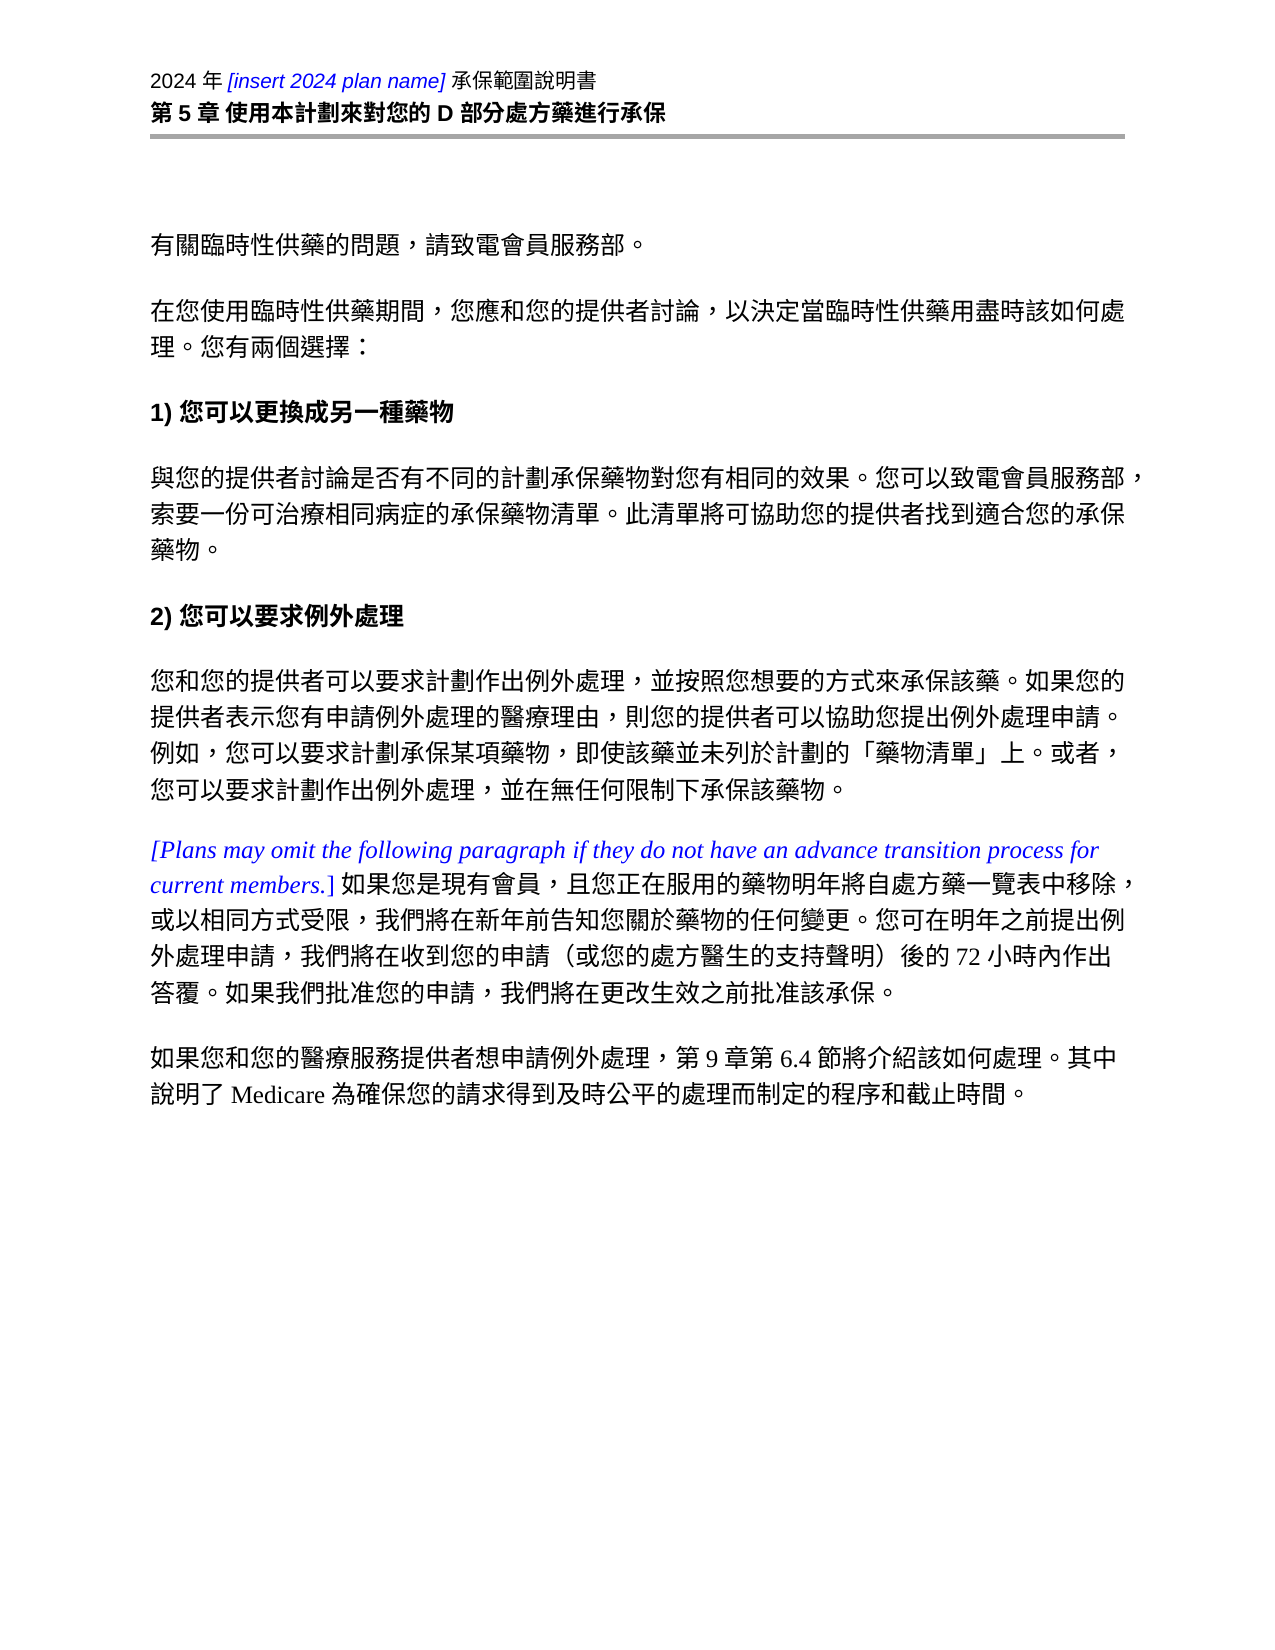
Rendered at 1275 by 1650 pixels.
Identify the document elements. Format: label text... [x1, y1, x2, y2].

text [Plans may omit the following paragraph if they do not have an advance transition process for current members.] 如果您是現有會員，且您正在服用的藥物明年將自處方藥一覽表中移除，或以相同方式受限，我們將在新年前告知您關於藥物的任何變更。您可在明年之前提出例外處理申請，我們將在收到您的申請（或您的處方醫生的支持聲明）後的 72 小時內作出答覆。如果我們批准您的申請，我們將在更改生效之前批准該承保。 [150, 836, 1125, 1009]
text 有關臨時性供藥的問題，請致電會員服務部。 [150, 226, 1125, 262]
text 在您使用臨時性供藥期間，您應和您的提供者討論，以決定當臨時性供藥用盡時該如何處理。您有兩個選擇： [150, 291, 1125, 363]
subtitle 2) 您可以要求例外處理 [150, 596, 1125, 632]
text 與您的提供者討論是否有不同的計劃承保藥物對您有相同的效果。您可以致電會員服務部，索要一份可治療相同病症的承保藥物清單。此清單將可協助您的提供者找到適合您的承保藥物。 [150, 458, 1125, 567]
subtitle 1) 您可以更換成另一種藥物 [150, 393, 1125, 429]
text 如果您和您的醫療服務提供者想申請例外處理，第 9 章第 6.4 節將介紹該如何處理。其中說明了 Medicare 為確保您的請求得到及時公平的處理而制定的程序和截止時間。 [150, 1038, 1125, 1111]
text 您和您的提供者可以要求計劃作出例外處理，並按照您想要的方式來承保該藥。如果您的提供者表示您有申請例外處理的醫療理由，則您的提供者可以協助您提出例外處理申請。例如，您可以要求計劃承保某項藥物，即使該藥並未列於計劃的「藥物清單」上。或者，您可以要求計劃作出例外處理，並在無任何限制下承保該藥物。 [150, 661, 1125, 806]
